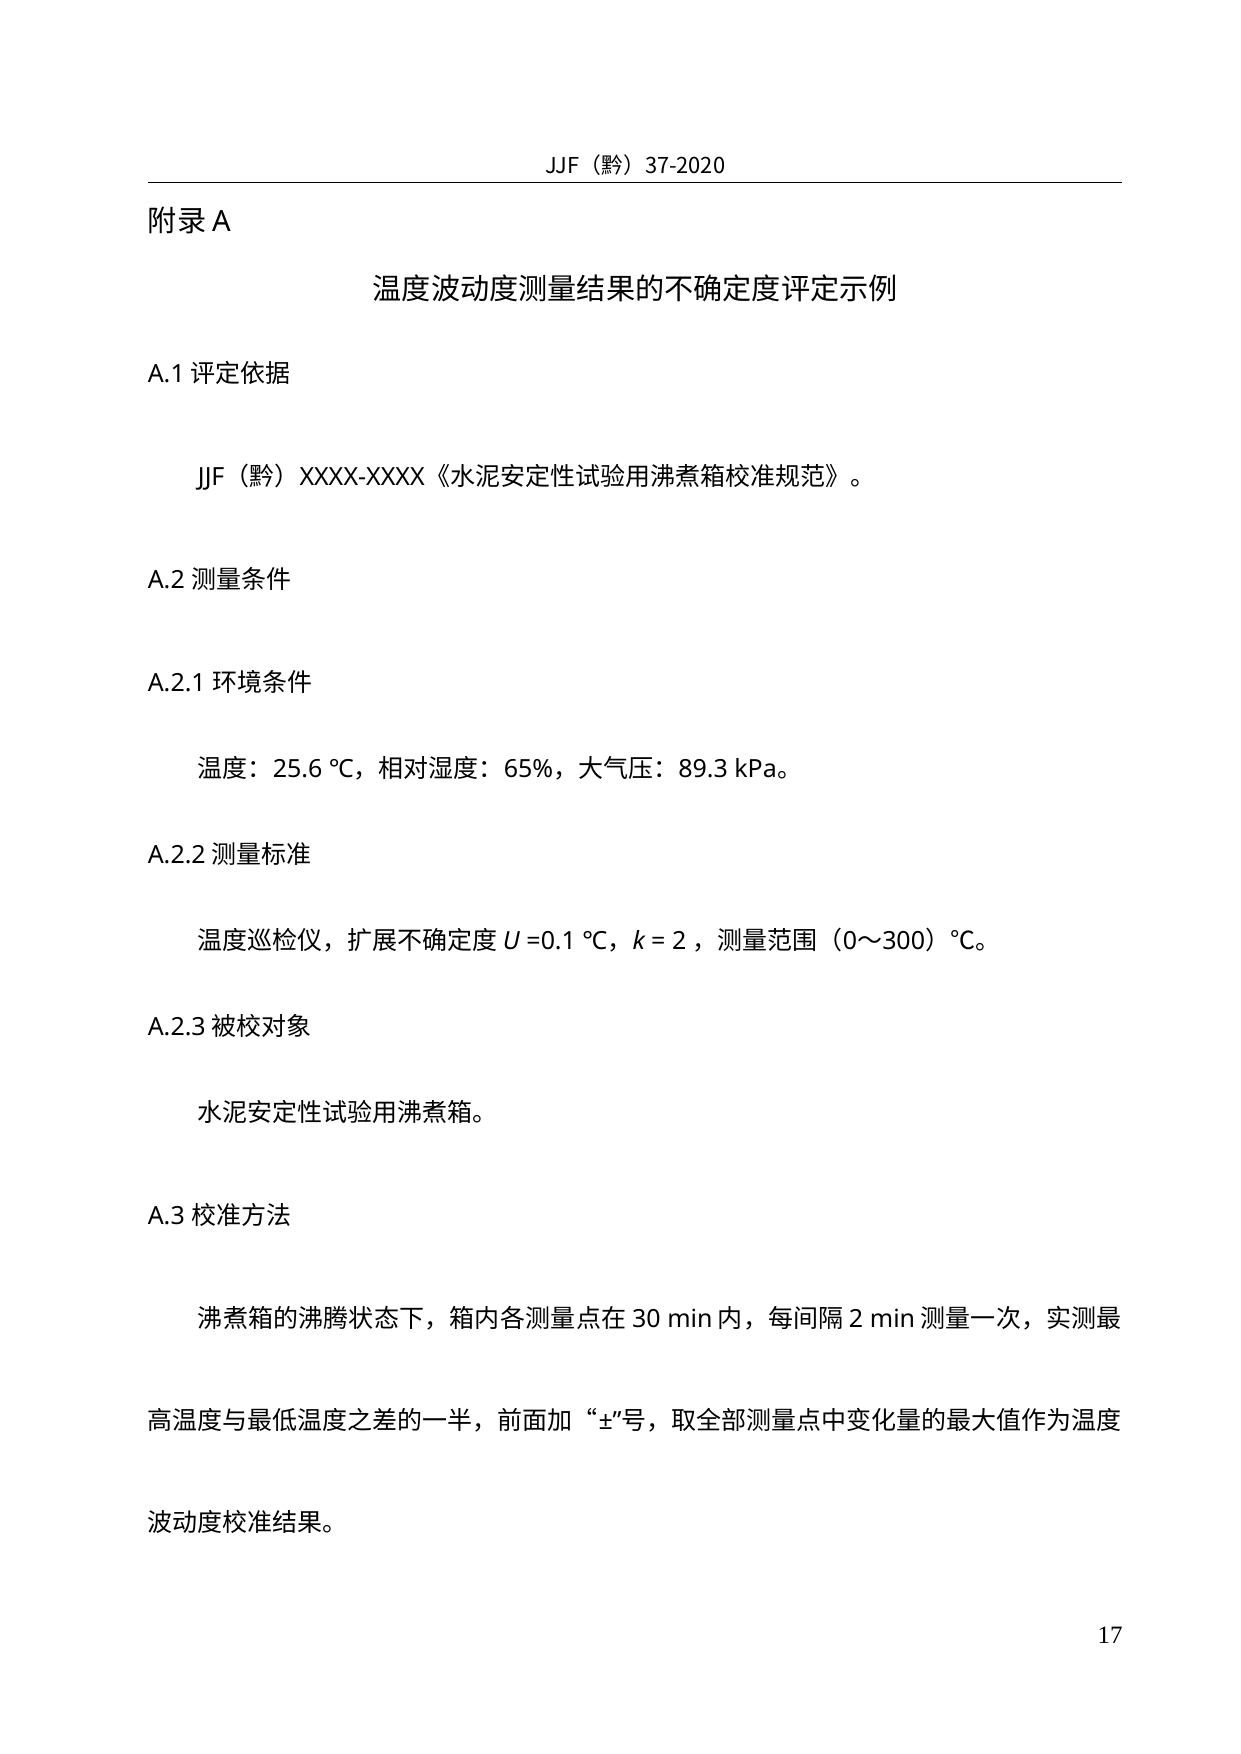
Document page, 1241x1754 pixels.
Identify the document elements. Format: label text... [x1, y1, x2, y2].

text 附录A [148, 184, 1122, 252]
text A.2.2测量标准 [148, 818, 1122, 886]
text A.3 校准方法 [148, 1179, 1122, 1247]
text A.1评定依据 [148, 337, 1122, 405]
text A.2 测量条件 [148, 543, 1122, 611]
text JJF（黔）XXXX-XXXX《水泥安定性试验用沸煮箱校准规范》。 [148, 440, 1122, 508]
text 水泥安定性试验用沸煮箱。 [148, 1077, 1122, 1144]
text 温度波动度测量结果的不确定度评定示例 [148, 252, 1122, 320]
text A.2.1 环境条件 [148, 646, 1122, 714]
text A.2.3被校对象 [148, 991, 1122, 1058]
text 沸煮箱的沸腾状态下，箱内各测量点在30 min内，每间隔2 min测量一次，实测最高温度与最低温度之差的一半，前面加“±”号，取全部测量点中变化量的最大值作为温度波动度校准结果。 [148, 1283, 1122, 1554]
text 温度巡检仪，扩展不确定度U =0.1 ℃，k = 2 ，测量范围（0～300）℃。 [148, 904, 1122, 972]
text 温度：25.6 ℃，相对湿度：65%，大气压：89.3 kPa。 [148, 732, 1122, 800]
